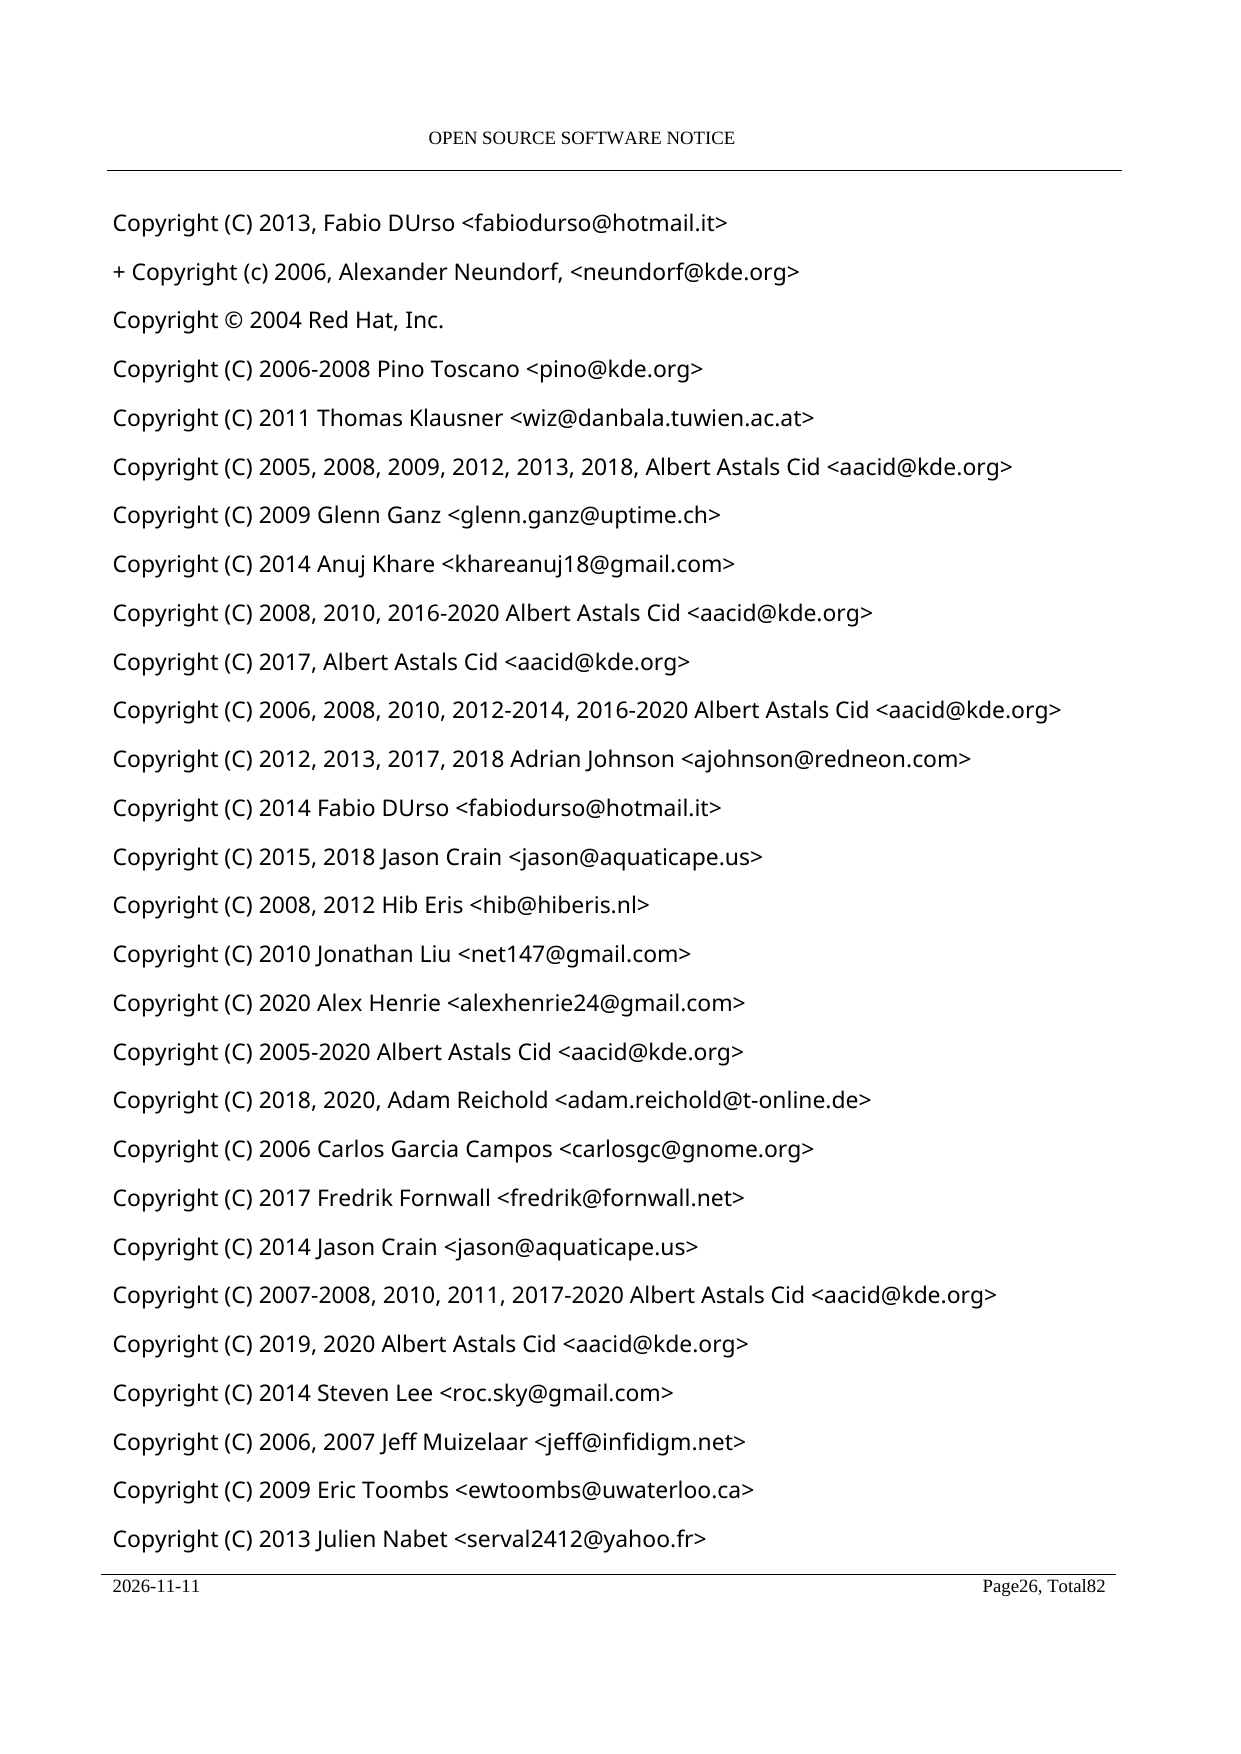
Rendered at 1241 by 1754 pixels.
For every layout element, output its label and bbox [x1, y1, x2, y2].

text [112, 206, 1128, 1555]
